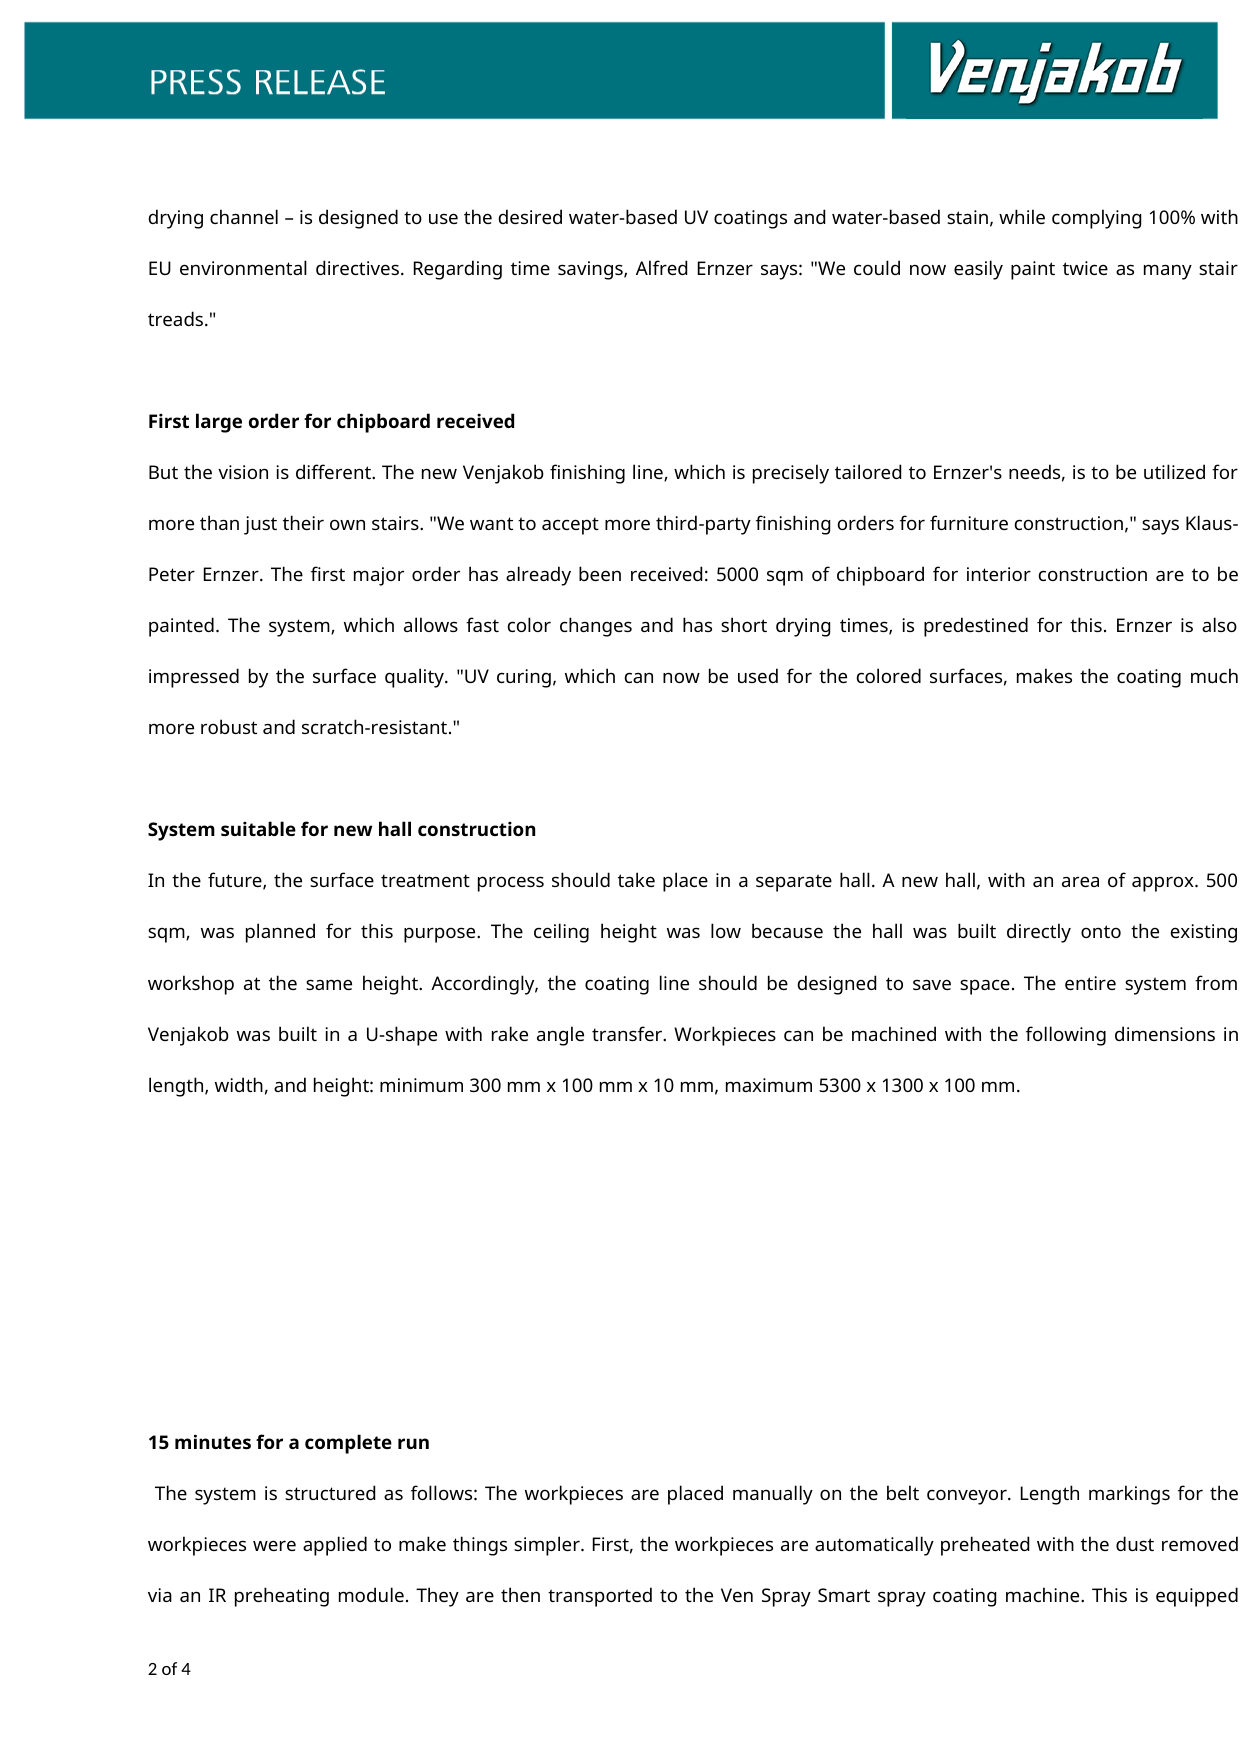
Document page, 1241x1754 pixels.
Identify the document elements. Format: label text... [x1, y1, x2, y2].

text 15 minutes for a complete run [148, 1429, 1240, 1455]
text First large order for chipboard received [148, 408, 1240, 434]
text System suitable for new hall construction [148, 817, 1240, 842]
picture [8, 0, 1234, 141]
text But the vision is different. The new Venjakob finishing line, which is precisely tailored to Ernzer's needs, is to be utilized for more than just their own stairs. "We want to accept more third-party finishing orders for furniture construction," says Klaus-Peter Ernzer. The first major order has already been received: 5000 sqm of chipboard for interior construction are to be painted. The system, which allows fast color changes and has short drying times, is predestined for this. Ernzer is also impressed by the surface quality. "UV curing, which can now be used for the colored surfaces, makes the coating much more robust and scratch-resistant." [148, 459, 1240, 740]
text In the future, the surface treatment process should take place in a separate hall. A new hall, with an area of approx. 500 sqm, was planned for this purpose. The ceiling height was low because the hall was built directly onto the existing workshop at the same height. Accordingly, the coating line should be designed to save space. The entire system from Venjakob was built in a U-shape with rake angle transfer. Workpieces can be machined with the following dimensions in length, width, and height: minimum 300 mm x 100 mm x 10 mm, maximum 5300 x 1300 x 100 mm. [148, 868, 1240, 1097]
